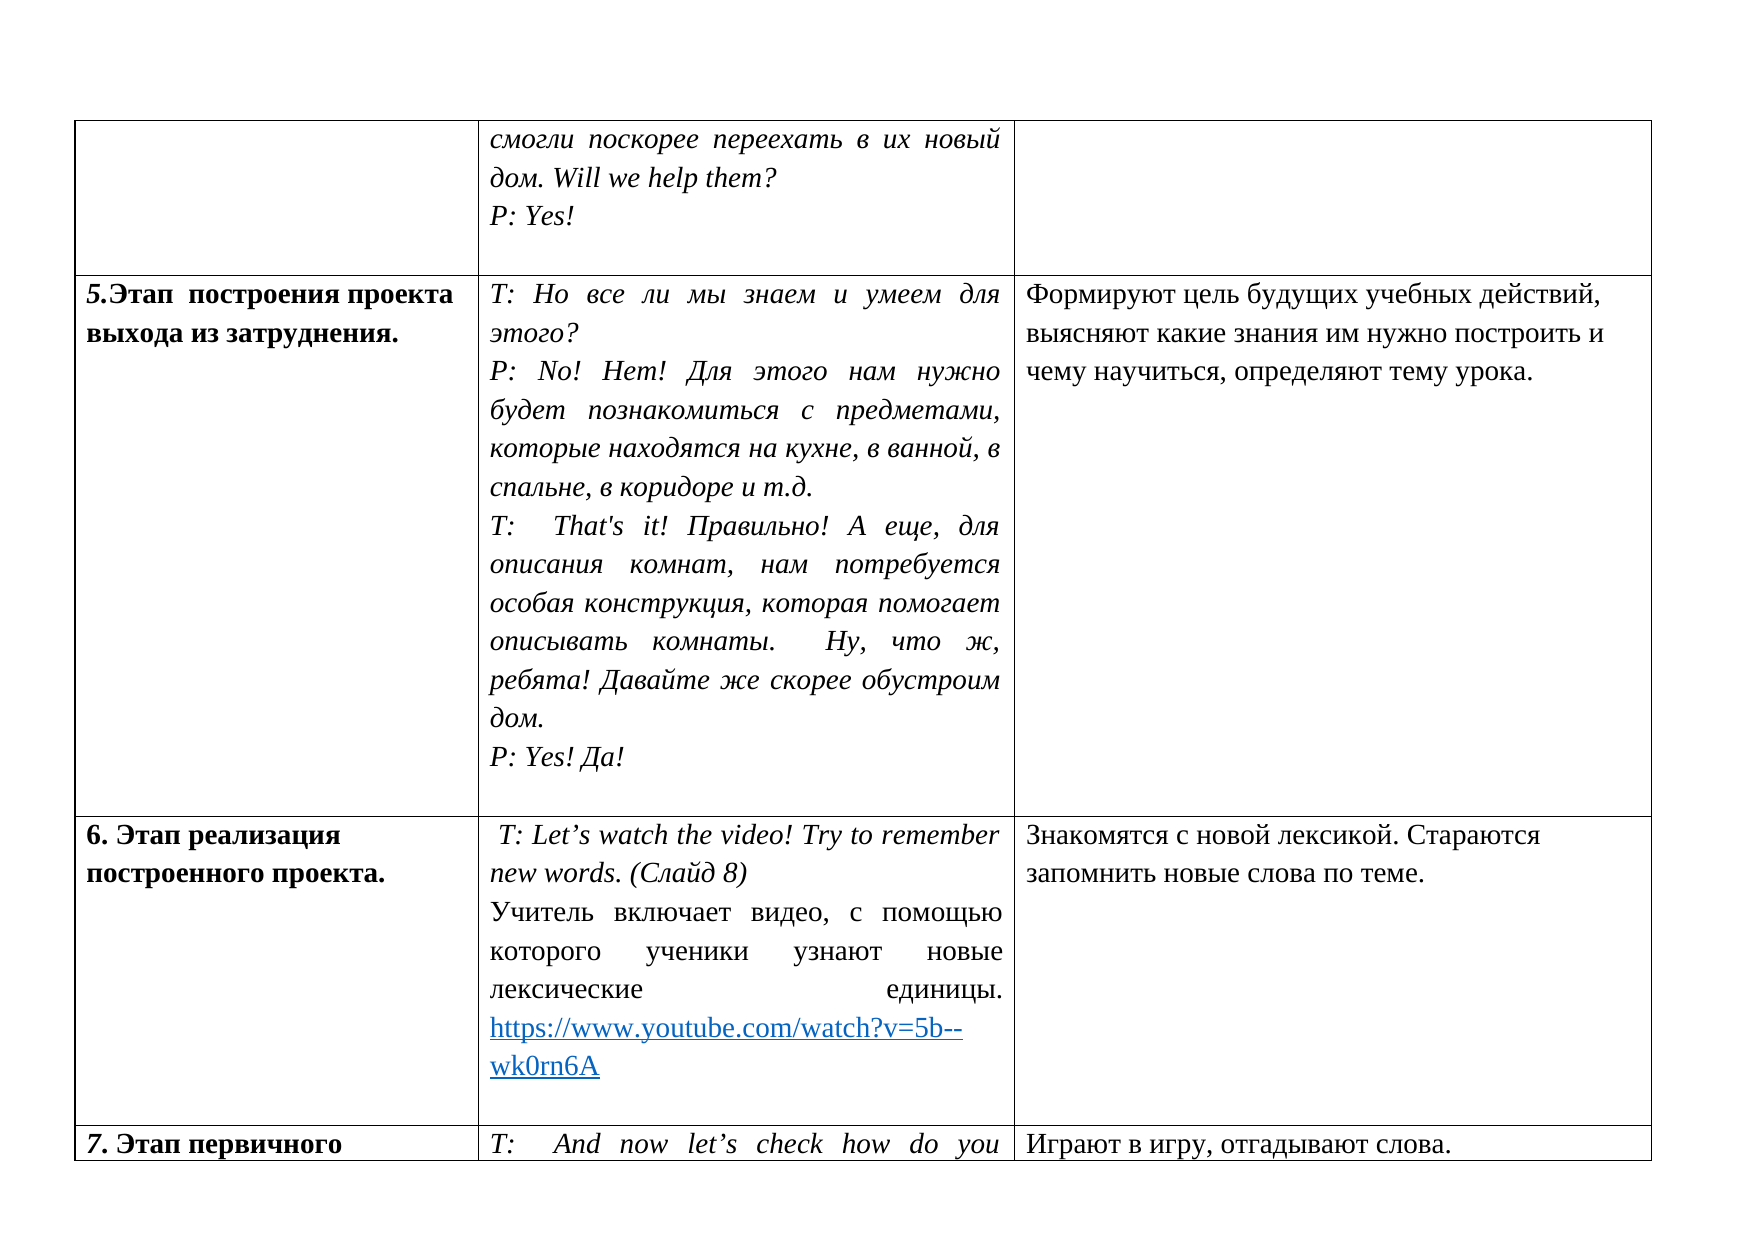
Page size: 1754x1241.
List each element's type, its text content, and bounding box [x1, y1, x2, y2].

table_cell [76, 121, 478, 275]
table_cell 6. Этап реализация построенного проекта. [76, 817, 478, 1125]
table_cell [1015, 1126, 1651, 1160]
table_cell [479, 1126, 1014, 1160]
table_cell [479, 121, 1014, 275]
table_cell Знакомятся с новой лексикой. Стараются запомнить новые слова по теме. [1015, 817, 1651, 1125]
table_cell Формируют цель будущих учебных действий, выясняют какие знания им нужно построить и чему научиться, определяют тему урока. [1015, 276, 1651, 816]
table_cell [76, 1126, 478, 1160]
table_cell T: Но все ли мы знаем и умеем для этого? P: No! Нет! Для этого нам нужно будет познакомиться с предметами, которые находятся на кухне, в ванной, в спальне, в коридоре и т.д. T: That's it! Правильно! А еще, для описания комнат, нам потребуется особая конструкция, которая помогает описывать комнаты. Ну, что ж, ребята! Давайте же скорее обустроим дом. P: Yes! Да! [479, 276, 1014, 816]
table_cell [1015, 121, 1651, 275]
table_cell T: Let’s watch the video! Try to remember new words. (Слайд 8) Учитель включает видео, с помощью которого ученики узнают новые лексические единицы. https://www.youtube.com/watch?v=5b--wk0rn6A [479, 817, 1014, 1125]
table_cell 5.Этап построения проекта выхода из затруднения. [76, 276, 478, 816]
